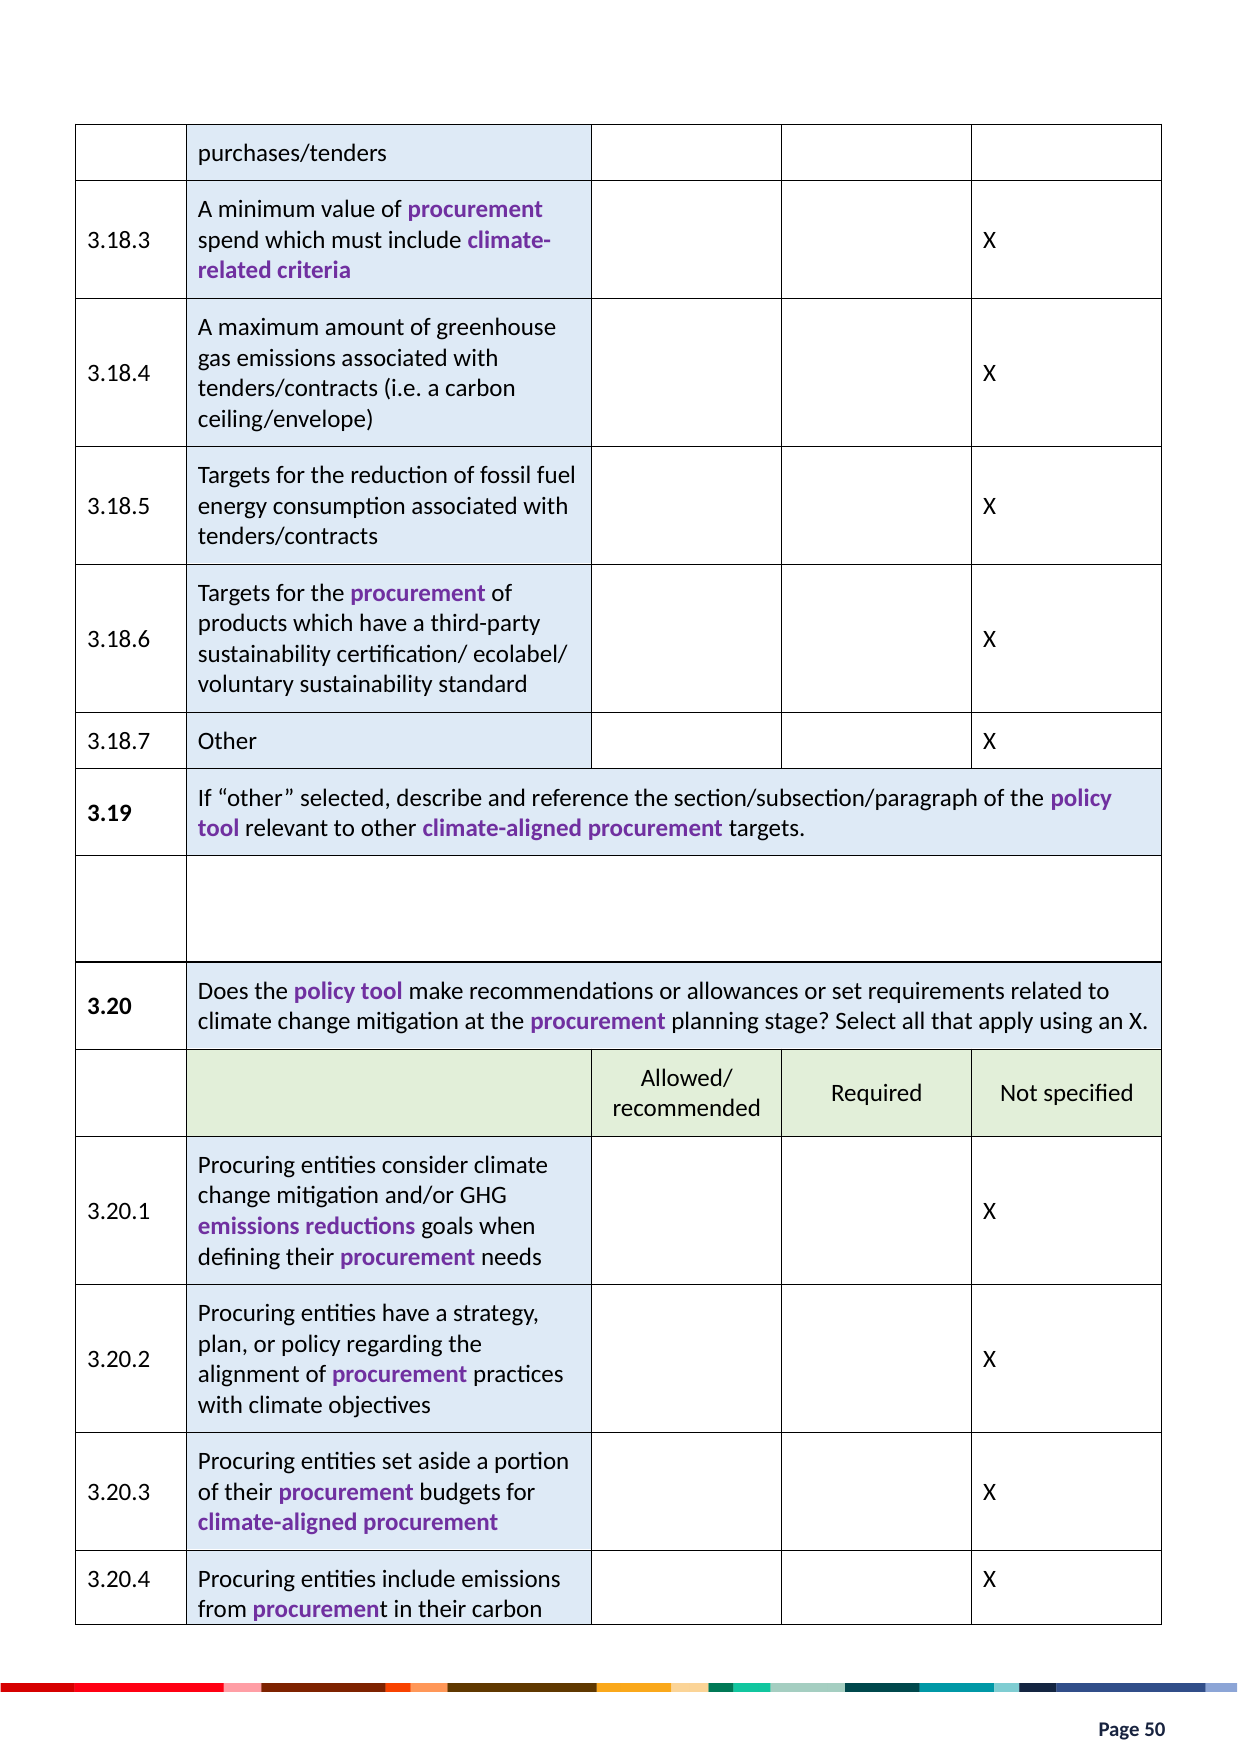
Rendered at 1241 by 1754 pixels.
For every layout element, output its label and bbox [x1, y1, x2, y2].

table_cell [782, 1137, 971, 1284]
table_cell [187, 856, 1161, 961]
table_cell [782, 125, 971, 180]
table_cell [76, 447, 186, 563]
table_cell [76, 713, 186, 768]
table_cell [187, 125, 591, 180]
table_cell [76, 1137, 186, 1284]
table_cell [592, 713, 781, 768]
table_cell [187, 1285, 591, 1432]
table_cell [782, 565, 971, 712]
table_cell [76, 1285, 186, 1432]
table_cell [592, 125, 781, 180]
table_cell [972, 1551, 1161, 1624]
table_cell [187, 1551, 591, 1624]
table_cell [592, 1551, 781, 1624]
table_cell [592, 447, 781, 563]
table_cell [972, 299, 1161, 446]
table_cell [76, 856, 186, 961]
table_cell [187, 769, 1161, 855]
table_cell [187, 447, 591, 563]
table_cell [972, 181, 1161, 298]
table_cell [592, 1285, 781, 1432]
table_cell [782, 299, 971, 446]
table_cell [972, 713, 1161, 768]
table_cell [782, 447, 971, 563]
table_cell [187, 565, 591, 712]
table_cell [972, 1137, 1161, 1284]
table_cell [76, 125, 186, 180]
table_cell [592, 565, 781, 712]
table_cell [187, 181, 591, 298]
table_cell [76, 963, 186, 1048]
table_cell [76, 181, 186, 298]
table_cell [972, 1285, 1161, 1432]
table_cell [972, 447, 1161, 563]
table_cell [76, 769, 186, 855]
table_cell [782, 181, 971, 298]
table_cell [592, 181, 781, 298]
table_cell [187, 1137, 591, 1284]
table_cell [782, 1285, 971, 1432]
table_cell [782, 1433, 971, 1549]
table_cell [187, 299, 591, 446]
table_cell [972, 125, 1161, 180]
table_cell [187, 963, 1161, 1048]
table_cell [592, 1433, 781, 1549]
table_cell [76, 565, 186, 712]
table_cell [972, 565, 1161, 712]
picture [0, 1683, 1236, 1692]
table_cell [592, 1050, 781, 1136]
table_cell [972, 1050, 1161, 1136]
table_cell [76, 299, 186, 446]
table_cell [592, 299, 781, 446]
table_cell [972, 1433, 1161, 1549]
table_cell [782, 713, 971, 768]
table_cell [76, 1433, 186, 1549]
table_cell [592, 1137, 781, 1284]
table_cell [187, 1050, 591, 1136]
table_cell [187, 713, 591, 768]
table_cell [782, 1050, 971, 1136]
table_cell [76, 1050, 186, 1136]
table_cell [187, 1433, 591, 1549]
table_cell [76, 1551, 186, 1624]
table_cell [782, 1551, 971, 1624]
